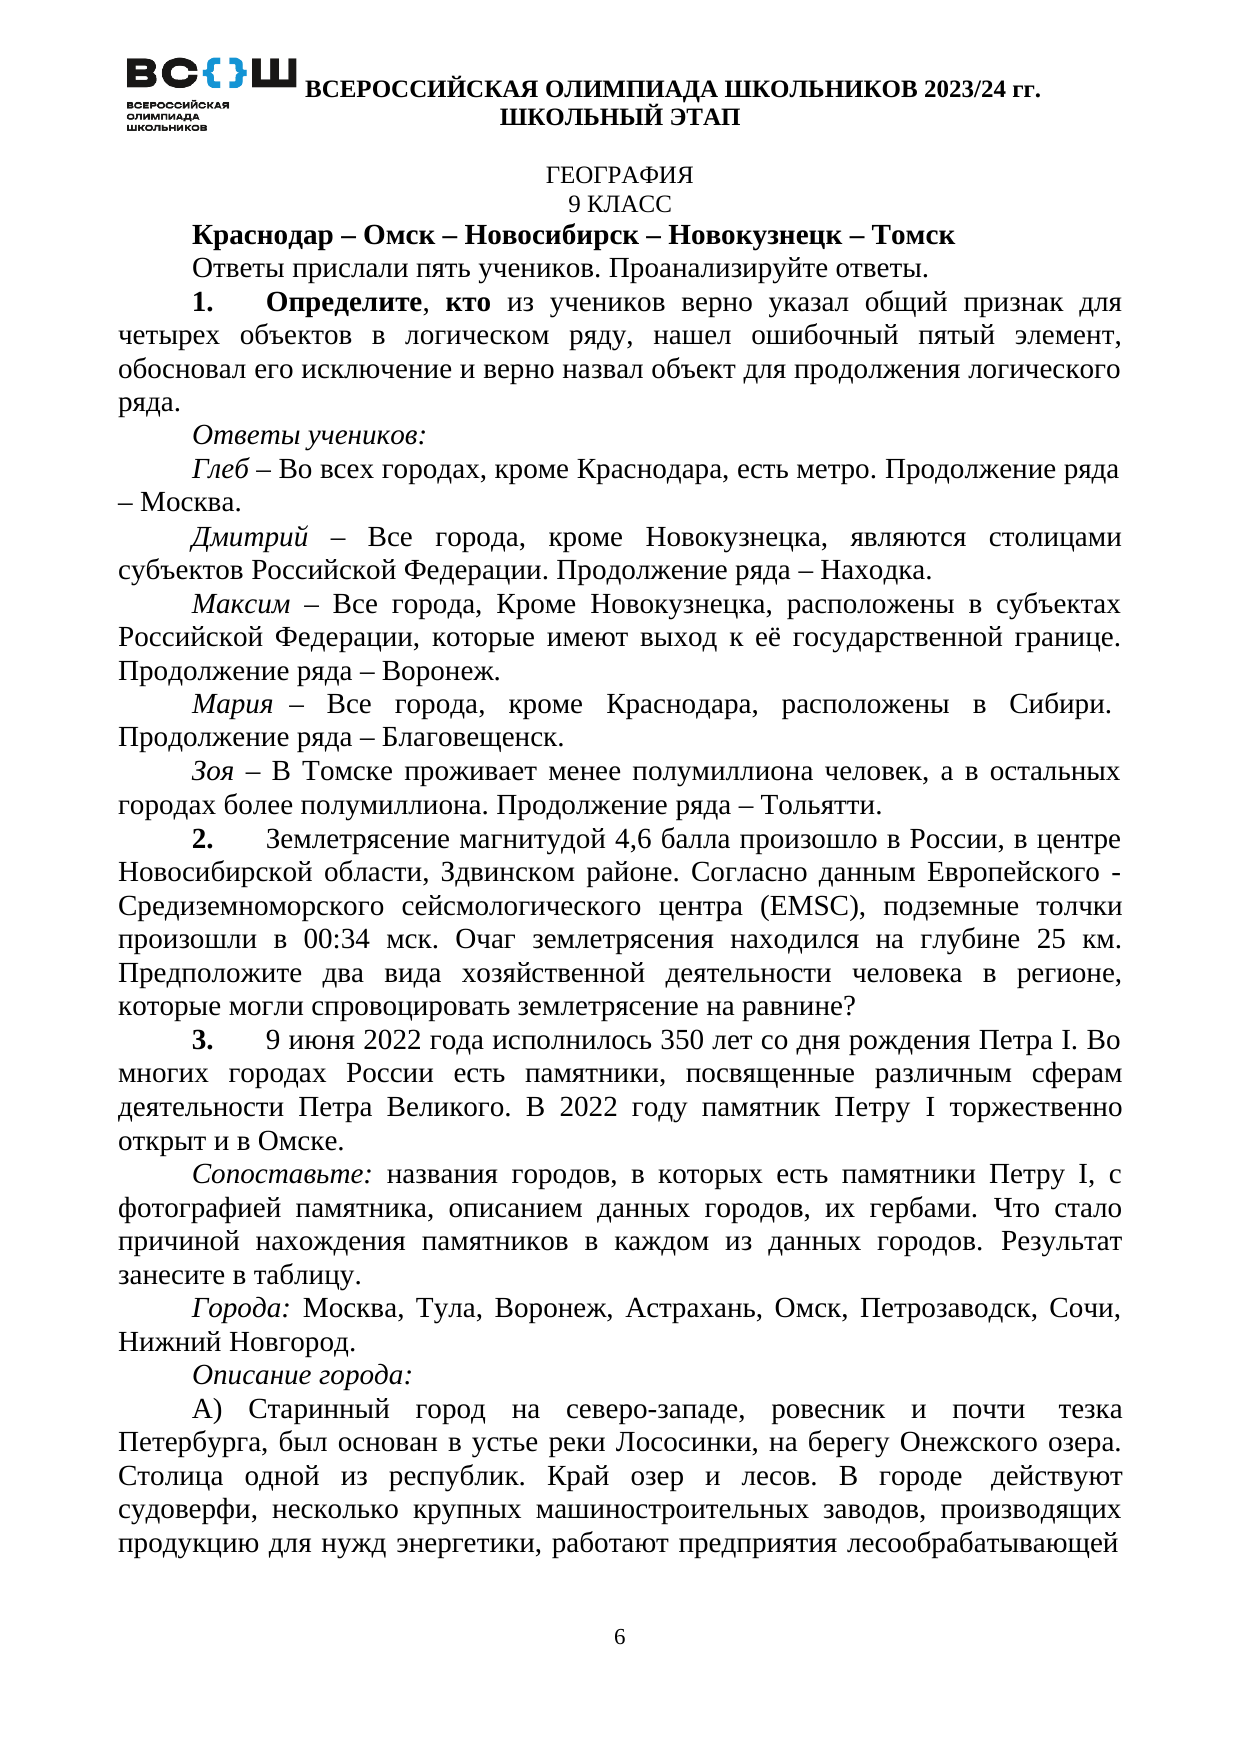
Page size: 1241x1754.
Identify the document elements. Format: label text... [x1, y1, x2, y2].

list 9 июня 2022 года исполнилось 350 лет со дня рождения Петра I. Во многих городах России есть памятники, посвященные различным сферам деятельности Петра Великого. В 2022 году памятник Петру I торжественно открыт и в Омске. [118, 1022, 1123, 1156]
list Землетрясение магнитудой 4,6 балла произошло в России, в центре Новосибирской области, Здвинском районе. Согласно данным Европейского - Средиземноморского сейсмологического центра (EMSC), подземные толчки произошли в 00:34 мск. Очаг землетрясения находился на глубине 25 км. Предположите два вида хозяйственной деятельности человека в регионе, которые могли спровоцировать землетрясение на равнине? [118, 821, 1122, 1022]
text Ответы прислали пять учеников. Проанализируйте ответы. [192, 251, 1155, 284]
list Определите, кто из учеников верно указал общий признак для четырех объектов в логическом ряду, нашел ошибочный пятый элемент, обосновал его исключение и верно назвал объект для продолжения логического ряда. [118, 284, 1122, 418]
text Зоя – В Томске проживает менее полумиллиона человек, а в остальных городах более полумиллиона. Продолжение ряда – Тольятти. [118, 753, 1122, 821]
text Глеб – Во всех городах, кроме Краснодара, есть метро. Продолжение ряда [192, 452, 1155, 485]
text – Москва. [118, 485, 1155, 519]
picture [126, 57, 297, 131]
text Дмитрий – Все города, кроме Новокузнецка, являются столицами субъектов Российской Федерации. Продолжение ряда – Находка. [118, 519, 1122, 586]
text Продолжение ряда – Благовещенск. [118, 720, 1155, 753]
text Сопоставьте: названия городов, в которых есть памятники Петру I, с фотографией памятника, описанием данных городов, их гербами. Что стало причиной нахождения памятников в каждом из данных городов. Результат занесите в таблицу. [118, 1156, 1122, 1290]
text Максим – Все города, Кроме Новокузнецка, расположены в субъектах Российской Федерации, которые имеют выход к её государственной границе. Продолжение ряда – Воронеж. [118, 586, 1122, 686]
text Города: Москва, Тула, Воронеж, Астрахань, Омск, Петрозаводск, Сочи, Нижний Новгород. [118, 1290, 1122, 1357]
text Ответы учеников: [192, 418, 1155, 452]
text А) Старинный город на северо-западе, ровесник и почти тезка Петербурга, был основан в устье реки Лососинки, на берегу Онежского озера. Столица одной из республик. Край озер и лесов. В городе действуют судоверфи, несколько крупных машиностроительных заводов, производящих продукцию для нужд энергетики, работают предприятия лесообрабатывающей [118, 1391, 1123, 1558]
text Описание города: [192, 1357, 1155, 1391]
text Мария – Все города, кроме Краснодара, расположены в Сибири. [192, 686, 1155, 720]
subtitle Краснодар – Омск – Новосибирск – Новокузнецк – Томск [192, 217, 1155, 250]
